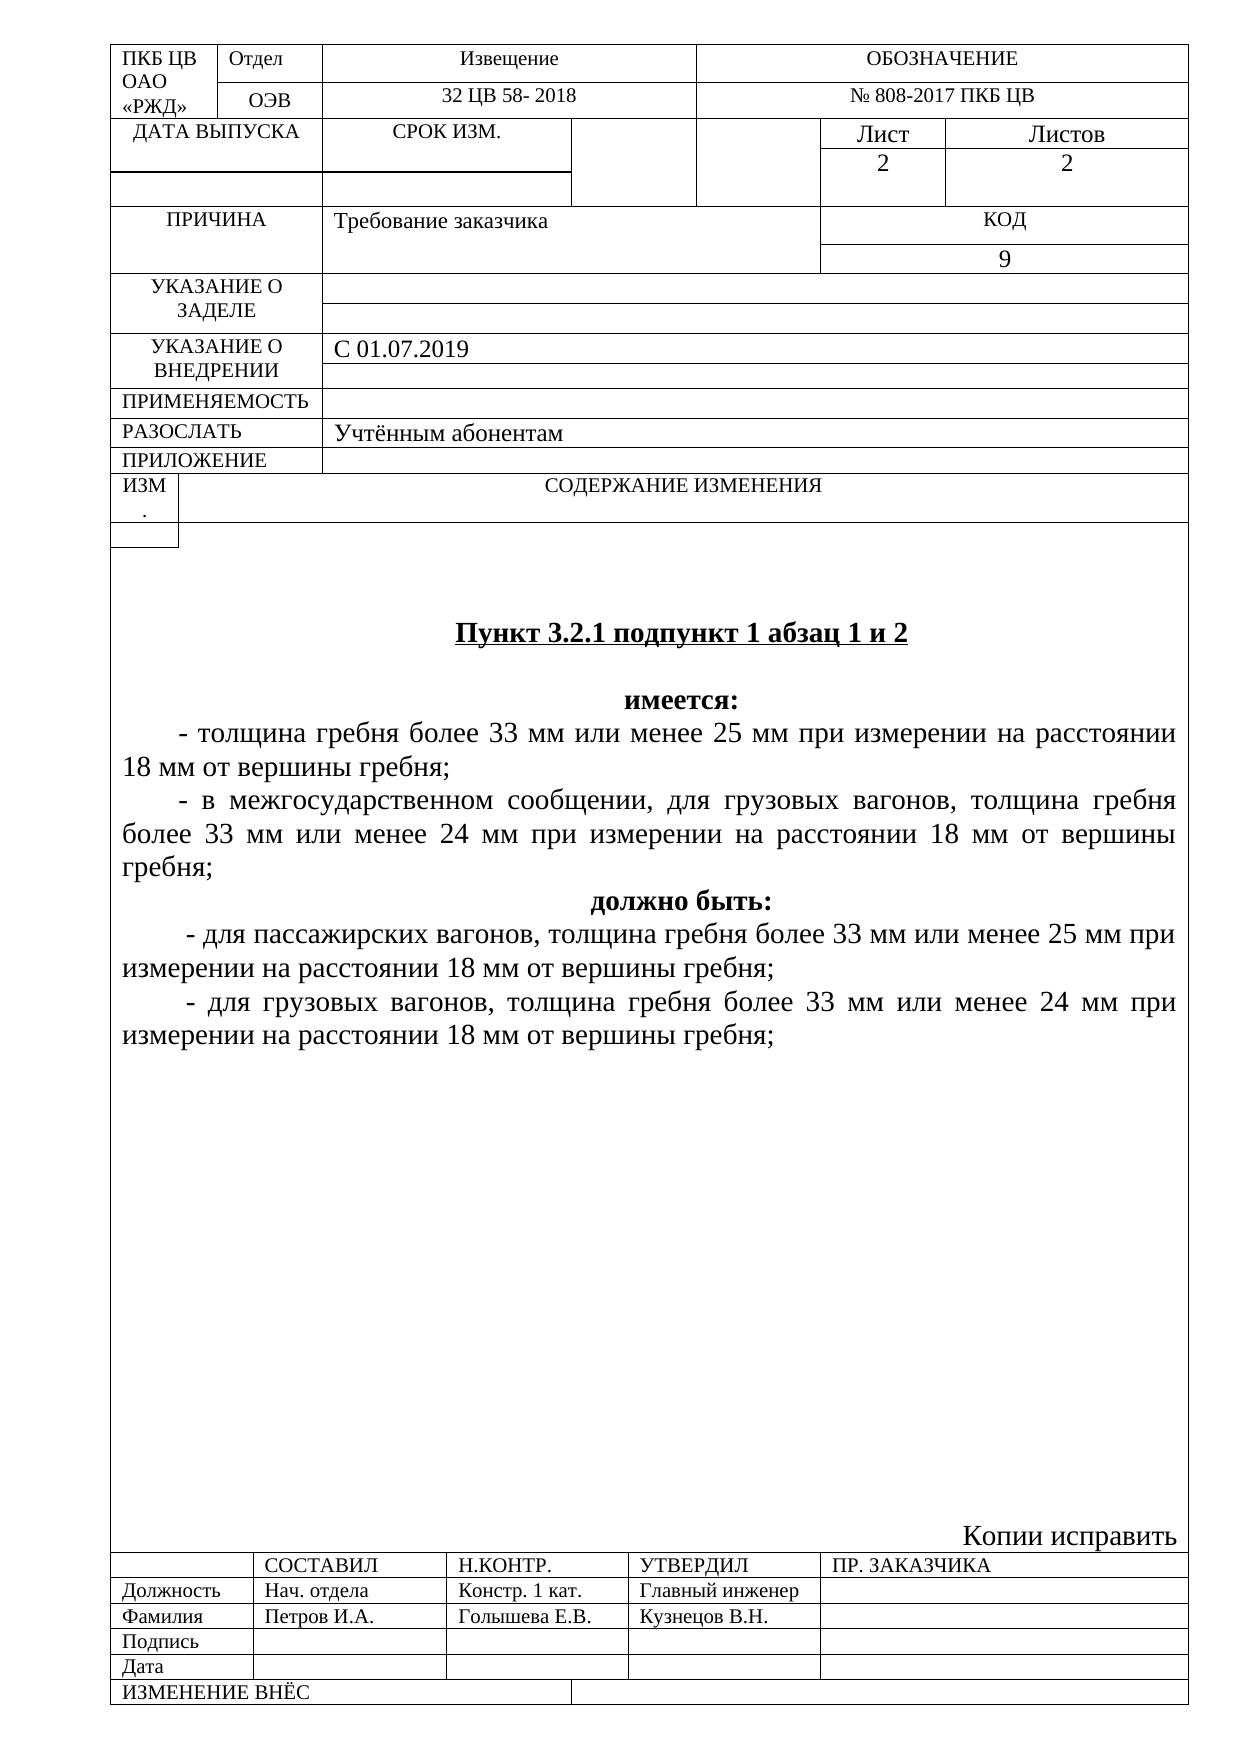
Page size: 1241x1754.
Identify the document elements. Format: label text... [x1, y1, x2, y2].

table_cell [821, 1655, 1188, 1678]
table_cell [323, 173, 571, 206]
table_cell РАЗОСЛАТЬ [111, 419, 322, 447]
table_cell ИЗМ. [111, 474, 178, 522]
table_cell Лист [821, 119, 945, 147]
table_header Извещение [323, 45, 696, 82]
table_cell [323, 389, 1188, 417]
table_cell [111, 173, 322, 206]
table_cell ПРИЛОЖЕНИЕ [111, 448, 322, 472]
table_cell КОД [821, 207, 1188, 243]
table_cell Петров И.А. [254, 1604, 446, 1628]
table_header ОБОЗНАЧЕНИЕ [697, 45, 1188, 82]
table_cell ИЗМЕНЕНИЕ ВНЁС [111, 1680, 571, 1704]
table_cell [572, 119, 696, 206]
table_cell [179, 523, 1188, 547]
table_cell ПРИЧИНА [111, 207, 322, 273]
table_header ПКБ ЦВ ОАО «РЖД» [111, 45, 217, 118]
table_cell УКАЗАНИЕ О ВНЕДРЕНИИ [111, 334, 322, 388]
table_cell [697, 119, 820, 206]
table_cell С 01.07.2019 [323, 334, 1188, 363]
table_cell ПРИМЕНЯЕМОСТЬ [111, 389, 322, 417]
table_cell [629, 1629, 820, 1653]
table_cell СРОК ИЗМ. [323, 119, 571, 171]
table_cell Требование заказчика [323, 207, 820, 273]
table_cell Н.КОНТР. [447, 1553, 628, 1577]
table_cell [821, 1629, 1188, 1653]
table_cell Листов [946, 119, 1188, 147]
table_cell Копии исправить [111, 1518, 1188, 1552]
table_cell ПР. ЗАКАЗЧИКА [821, 1553, 1188, 1577]
table_cell № 808-2017 ПКБ ЦВ [697, 83, 1188, 118]
table_cell Кузнецов В.Н. [629, 1604, 820, 1628]
table_cell [447, 1655, 628, 1678]
table_cell [572, 1680, 1188, 1704]
table_cell [111, 523, 178, 547]
table_cell 9 [821, 245, 1188, 273]
table_header Отдел [218, 45, 322, 82]
table_cell [111, 1553, 253, 1577]
table_cell [323, 274, 1188, 303]
table_cell Голышева Е.В. [447, 1604, 628, 1628]
table_cell Подпись [111, 1629, 253, 1653]
table_cell Нач. отдела [254, 1578, 446, 1603]
table_cell Главный инженер [629, 1578, 820, 1603]
table_cell [821, 1578, 1188, 1603]
table_cell Должность [111, 1578, 253, 1603]
table_cell Констр. 1 кат. [447, 1578, 628, 1603]
table_cell [629, 1655, 820, 1678]
table_cell [254, 1655, 446, 1678]
table_cell 32 ЦВ 58- 2018 [323, 83, 696, 118]
table_cell [323, 448, 1188, 472]
table_cell Учтённым абонентам [323, 419, 1188, 447]
table_cell 2 [821, 149, 945, 206]
table_cell [447, 1629, 628, 1653]
table_cell [821, 1604, 1188, 1628]
table_cell ОЭВ [218, 83, 322, 118]
table_cell 2 [946, 149, 1188, 206]
table_cell [323, 364, 1188, 388]
table_cell Дата [111, 1655, 253, 1678]
table_cell ДАТА ВЫПУСКА [111, 119, 322, 171]
table_cell УТВЕРДИЛ [629, 1553, 820, 1577]
table_cell [323, 304, 1188, 333]
table_cell СОСТАВИЛ [254, 1553, 446, 1577]
table_cell Фамилия [111, 1604, 253, 1628]
table_cell Пункт 3.2.1 подпункт 1 абзац 1 и 2 имеется: - толщина гребня более 33 мм или менее 25 мм при измерении на расстоянии 18 мм от вершины гребня; - в межгосударственном сообщении, для грузовых вагонов, толщина гребня более 33 мм или менее 24 мм при измерении на расстоянии 18 мм от вершины гребня; должно быть: - для пассажирских вагонов, толщина гребня более 33 мм или менее 25 мм при измерении на расстоянии 18 мм от вершины гребня; - для грузовых вагонов, толщина гребня более 33 мм или менее 24 мм при измерении на расстоянии 18 мм от вершины гребня; [111, 547, 1188, 1518]
table_cell СОДЕРЖАНИЕ ИЗМЕНЕНИЯ [179, 474, 1188, 522]
table_cell УКАЗАНИЕ О ЗАДЕЛЕ [111, 274, 322, 333]
table_cell [254, 1629, 446, 1653]
